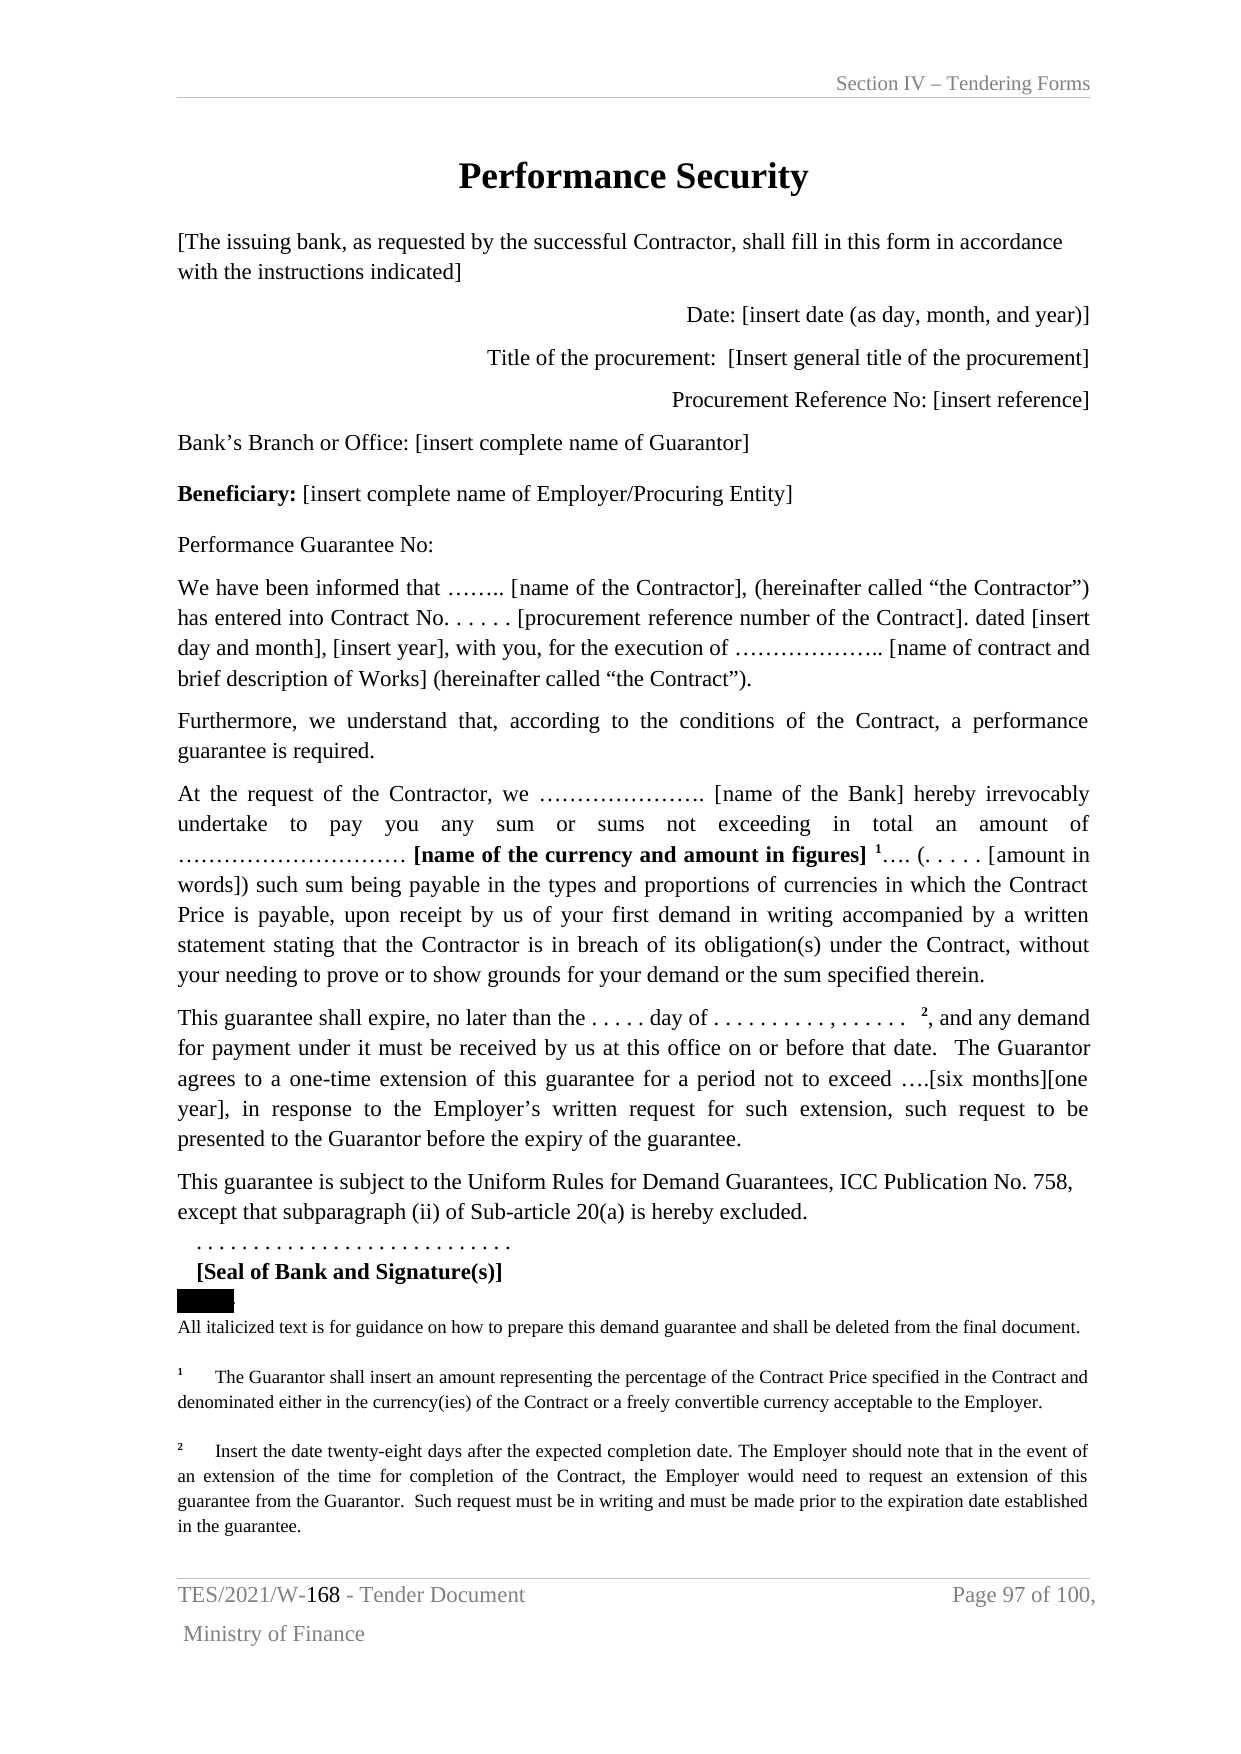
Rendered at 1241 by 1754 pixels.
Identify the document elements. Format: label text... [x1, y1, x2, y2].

text . . . . . . . . . . . . . . . . . . . . . . . . . . . . [Seal of Bank and Signature(s)] [196, 1228, 1060, 1285]
text All italicized text is for guidance on how to prepare this demand guarantee and shall be deleted from the final document. [177, 1316, 1090, 1338]
list 2 Insert the date twenty-eight days after the expected completion date. The Employer should note that in the event of an extension of the time for completion of the Contract, the Employer would need to request an extension of this guarantee from the Guarantor. Such request must be in writing and must be made prior to the expiration date established in the guarantee. [177, 1440, 1090, 1536]
text Note – [177, 1288, 1041, 1313]
text Performance Guarantee No: [177, 531, 1090, 558]
text Furthermore, we understand that, according to the conditions of the Contract, a performance guarantee is required. [177, 707, 1090, 764]
text Bank’s Branch or Office: [insert complete name of Guarantor] [177, 429, 1090, 456]
text Date: [insert date (as day, month, and year)] [177, 301, 1090, 327]
text Beneficiary: [insert complete name of Employer/Procuring Entity] [177, 480, 1090, 507]
text This guarantee shall expire, no later than the . . . . . day of . . . . . . . . . . , . . . . . . 2, and any demand for payment under it must be received by us at this office on or before that date. The Guarantor agrees to a one-time extension of this guarantee for a period not to exceed ….[six months][one year], in response to the Employer’s written request for such extension, such request to be presented to the Guarantor before the expiry of the guarantee. [177, 1004, 1090, 1151]
text Title of the procurement: [Insert general title of the procurement] [177, 344, 1090, 370]
text This guarantee is subject to the Uniform Rules for Demand Guarantees, ICC Publication No. 758, except that subparagraph (ii) of Sub-article 20(a) is hereby excluded. [177, 1168, 1090, 1224]
text Procurement Reference No: [insert reference] [177, 386, 1090, 413]
text 1 The Guarantor shall insert an amount representing the percentage of the Contract Price specified in the Contract and denominated either in the currency(ies) of the Contract or a freely convertible currency acceptable to the Employer. [177, 1366, 1090, 1412]
text Performance Security [177, 153, 1090, 197]
text [The issuing bank, as requested by the successful Contractor, shall fill in this form in accordance with the instructions indicated] [177, 228, 1090, 285]
text At the request of the Contractor, we …………………. [name of the Bank] hereby irrevocably undertake to pay you any sum or sums not exceeding in total an amount of ………………………… [name of the currency and amount in figures] 1…. (. . . . . [amount in words]) such sum being payable in the types and proportions of currencies in which the Contract Price is payable, upon receipt by us of your first demand in writing accompanied by a written statement stating that the Contractor is in breach of its obligation(s) under the Contract, without your needing to prove or to show grounds for your demand or the sum specified therein. [177, 780, 1090, 988]
text We have been informed that …….. [name of the Contractor], (hereinafter called “the Contractor”) has entered into Contract No. . . . . . [procurement reference number of the Contract]. dated [insert day and month], [insert year], with you, for the execution of ……………….. [name of contract and brief description of Works] (hereinafter called “the Contract”). [177, 574, 1090, 691]
